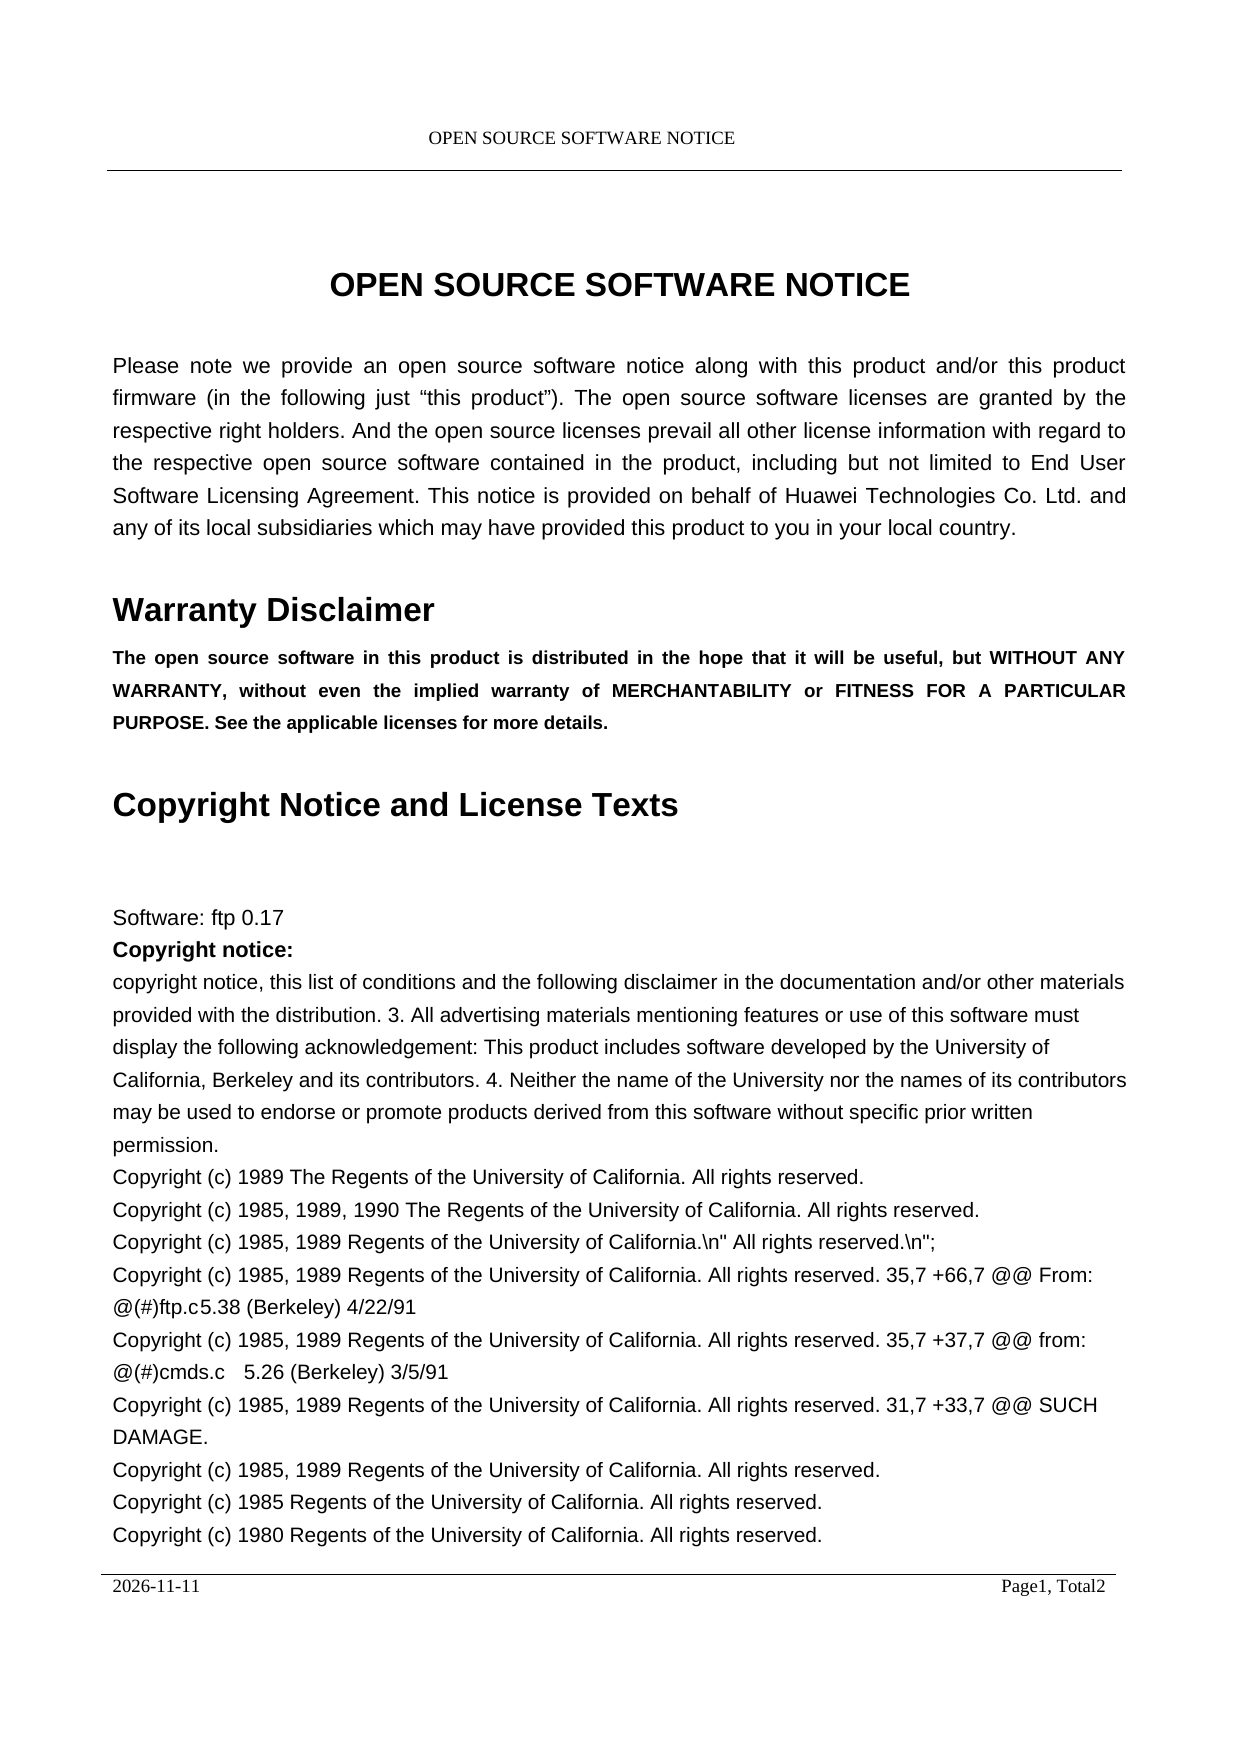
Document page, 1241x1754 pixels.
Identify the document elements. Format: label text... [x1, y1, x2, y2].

text Copyright (c) 1985, 1989 Regents of the University of California. All rights reserved. [112, 1453, 1128, 1486]
text Software: ftp 0.17 [112, 901, 1128, 933]
text Copyright (c) 1985, 1989 Regents of the University of California.\n" All rights reserved.\n"; [112, 1226, 1128, 1258]
text Warranty Disclaimer [112, 576, 1128, 641]
text Copyright notice: [112, 933, 1128, 966]
text Copyright (c) 1980 Regents of the University of California. All rights reserved. [112, 1518, 1128, 1551]
text copyright notice, this list of conditions and the following disclaimer in the documentation and/or other materials provided with the distribution. 3. All advertising materials mentioning features or use of this software must display the following acknowledgement: This product includes software developed by the University of California, Berkeley and its contributors. 4. Neither the name of the University nor the names of its contributors may be used to endorse or promote products derived from this software without specific prior written permission. [112, 966, 1128, 1161]
text Copyright (c) 1985, 1989, 1990 The Regents of the University of California. All rights reserved. [112, 1193, 1128, 1226]
text Copyright (c) 1989 The Regents of the University of California. All rights reserved. [112, 1161, 1128, 1193]
text Please note we provide an open source software notice along with this product and/or this product firmware (in the following just “this product”). The open source software licenses are granted by the respective right holders. And the open source licenses prevail all other license information with regard to the respective open source software contained in the product, including but not limited to End User Software Licensing Agreement. This notice is provided on behalf of Huawei Technologies Co. Ltd. and any of its local subsidiaries which may have provided this product to you in your local country. [112, 349, 1128, 544]
text Copyright Notice and License Texts [112, 771, 1128, 836]
text OPEN SOURCE SOFTWARE NOTICE [112, 251, 1128, 316]
text Copyright (c) 1985, 1989 Regents of the University of California. All rights reserved. 35,7 +66,7 @@ From: @(#)ftp.c 5.38 (Berkeley) 4/22/91 [112, 1258, 1128, 1323]
text Copyright (c) 1985, 1989 Regents of the University of California. All rights reserved. 31,7 +33,7 @@ SUCH DAMAGE. [112, 1388, 1128, 1453]
text The open source software in this product is distributed in the hope that it will be useful, but WITHOUT ANY WARRANTY, without even the implied warranty of MERCHANTABILITY or FITNESS FOR A PARTICULAR PURPOSE. See the applicable licenses for more details. [112, 641, 1128, 739]
text Copyright (c) 1985 Regents of the University of California. All rights reserved. [112, 1486, 1128, 1518]
text Copyright (c) 1985, 1989 Regents of the University of California. All rights reserved. 35,7 +37,7 @@ from: @(#)cmds.c 5.26 (Berkeley) 3/5/91 [112, 1323, 1128, 1388]
